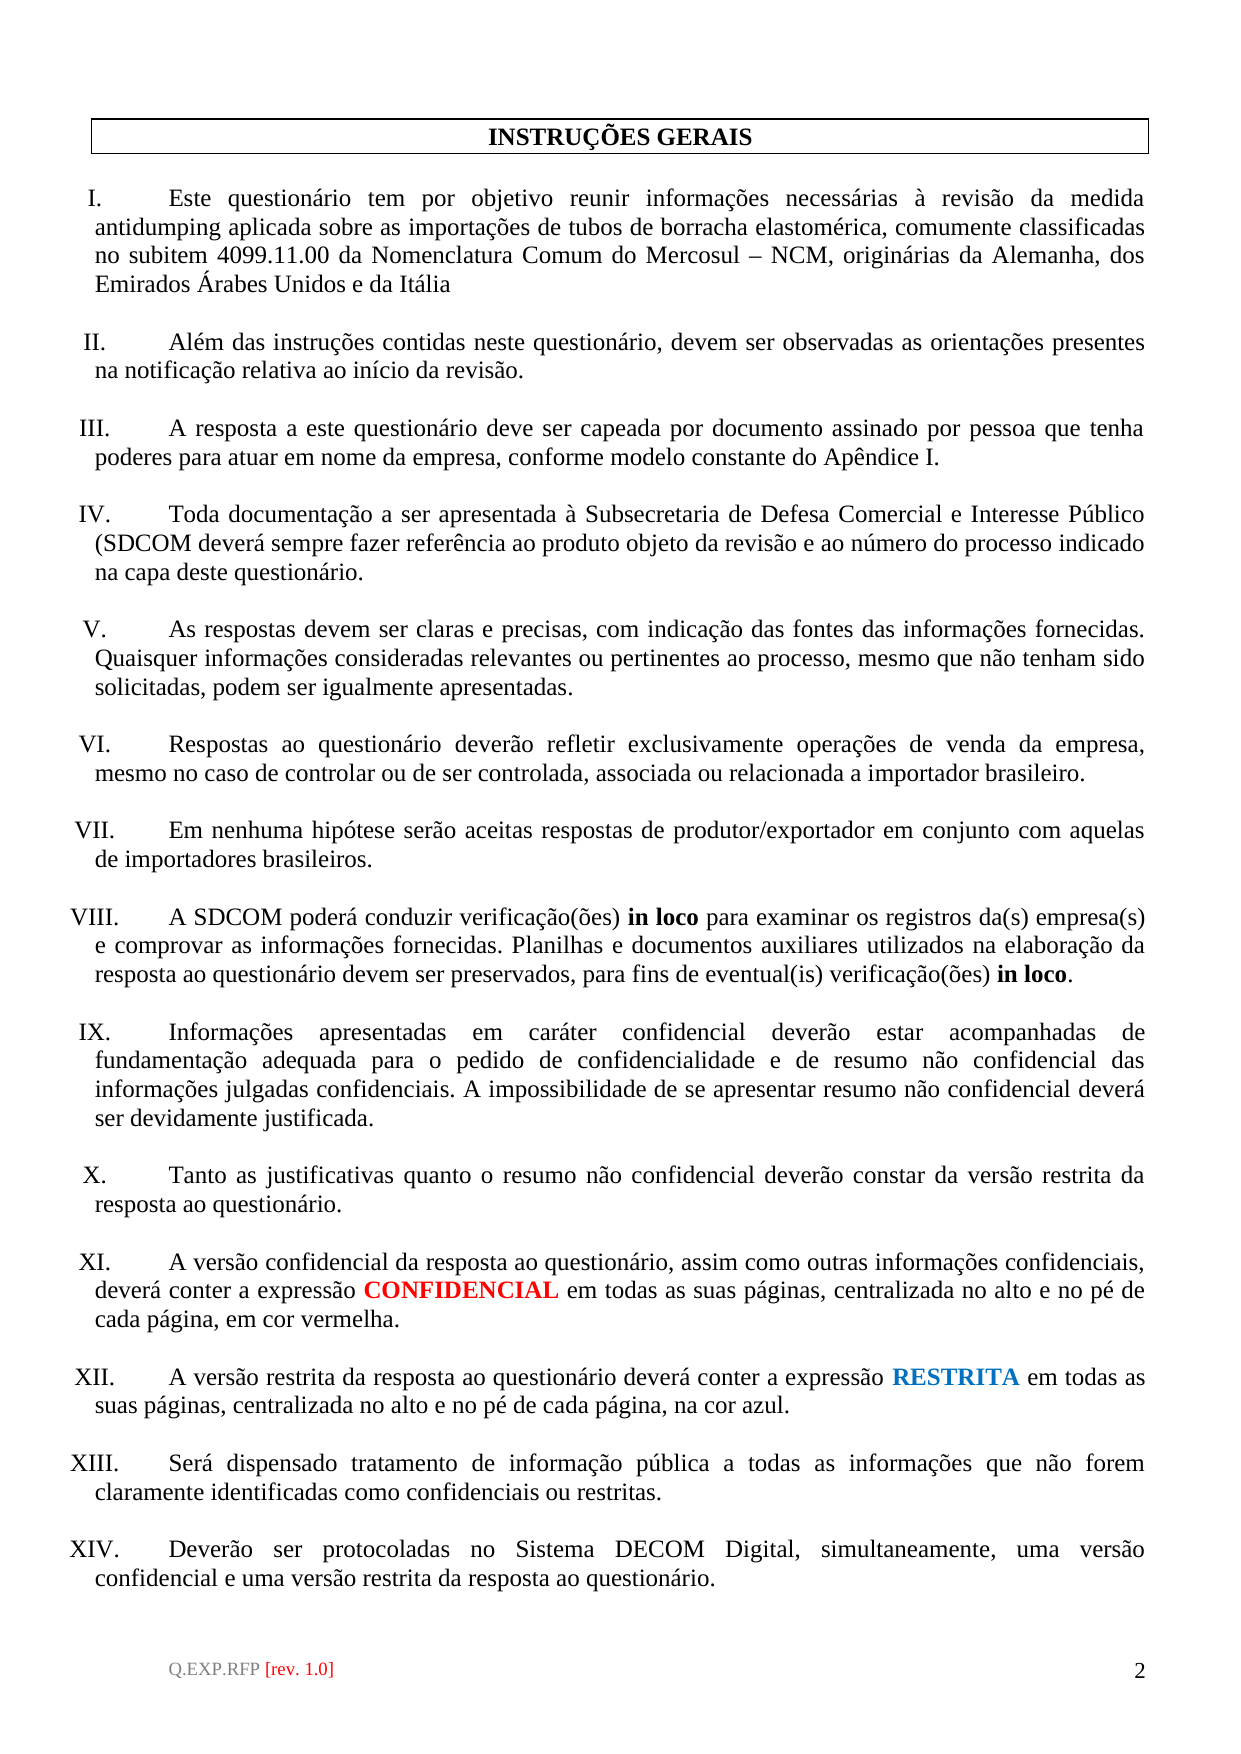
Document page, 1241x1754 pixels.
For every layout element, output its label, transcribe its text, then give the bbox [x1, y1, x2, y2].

list Será dispensado tratamento de informação pública a todas as informações que não forem claramente identificadas como confidenciais ou restritas. [94, 1448, 1146, 1505]
list A versão restrita da resposta ao questionário deverá conter a expressão RESTRITA em todas as suas páginas, centralizada no alto e no pé de cada página, na cor azul. [94, 1362, 1146, 1419]
subtitle INSTRUÇÕES GERAIS [92, 120, 1148, 153]
list Este questionário tem por objetivo reunir informações necessárias à revisão da medida antidumping aplicada sobre as importações de tubos de borracha elastomérica, comumente classificadas no subitem 4099.11.00 da Nomenclatura Comum do Mercosul – NCM, originárias da Alemanha, dos Emirados Árabes Unidos e da Itália [94, 183, 1146, 298]
list Deverão ser protocoladas no Sistema DECOM Digital, simultaneamente, uma versão confidencial e uma versão restrita da resposta ao questionário. [94, 1534, 1146, 1592]
list A SDCOM poderá conduzir verificação(ões) in loco para examinar os registros da(s) empresa(s) e comprovar as informações fornecidas. Planilhas e documentos auxiliares utilizados na elaboração da resposta ao questionário devem ser preservados, para fins de eventual(is) verificação(ões) in loco. [94, 902, 1146, 988]
list As respostas devem ser claras e precisas, com indicação das fontes das informações fornecidas. Quaisquer informações consideradas relevantes ou pertinentes ao processo, mesmo que não tenham sido solicitadas, podem ser igualmente apresentadas. [94, 614, 1146, 700]
list Respostas ao questionário deverão refletir exclusivamente operações de venda da empresa, mesmo no caso de controlar ou de ser controlada, associada ou relacionada a importador brasileiro. [94, 729, 1146, 787]
list A resposta a este questionário deve ser capeada por documento assinado por pessoa que tenha poderes para atuar em nome da empresa, conforme modelo constante do Apêndice I. [94, 413, 1146, 470]
list Informações apresentadas em caráter confidencial deverão estar acompanhadas de fundamentação adequada para o pedido de confidencialidade e de resumo não confidencial das informações julgadas confidenciais. A impossibilidade de se apresentar resumo não confidencial deverá ser devidamente justificada. [94, 1017, 1146, 1132]
list A versão confidencial da resposta ao questionário, assim como outras informações confidenciais, deverá conter a expressão CONFIDENCIAL em todas as suas páginas, centralizada no alto e no pé de cada página, em cor vermelha. [94, 1247, 1146, 1333]
list Toda documentação a ser apresentada à Subsecretaria de Defesa Comercial e Interesse Público (SDCOM deverá sempre fazer referência ao produto objeto da revisão e ao número do processo indicado na capa deste questionário. [94, 499, 1146, 585]
list Tanto as justificativas quanto o resumo não confidencial deverão constar da versão restrita da resposta ao questionário. [94, 1160, 1146, 1218]
list Além das instruções contidas neste questionário, devem ser observadas as orientações presentes na notificação relativa ao início da revisão. [94, 327, 1146, 384]
list Em nenhuma hipótese serão aceitas respostas de produtor/exportador em conjunto com aquelas de importadores brasileiros. [94, 815, 1146, 873]
